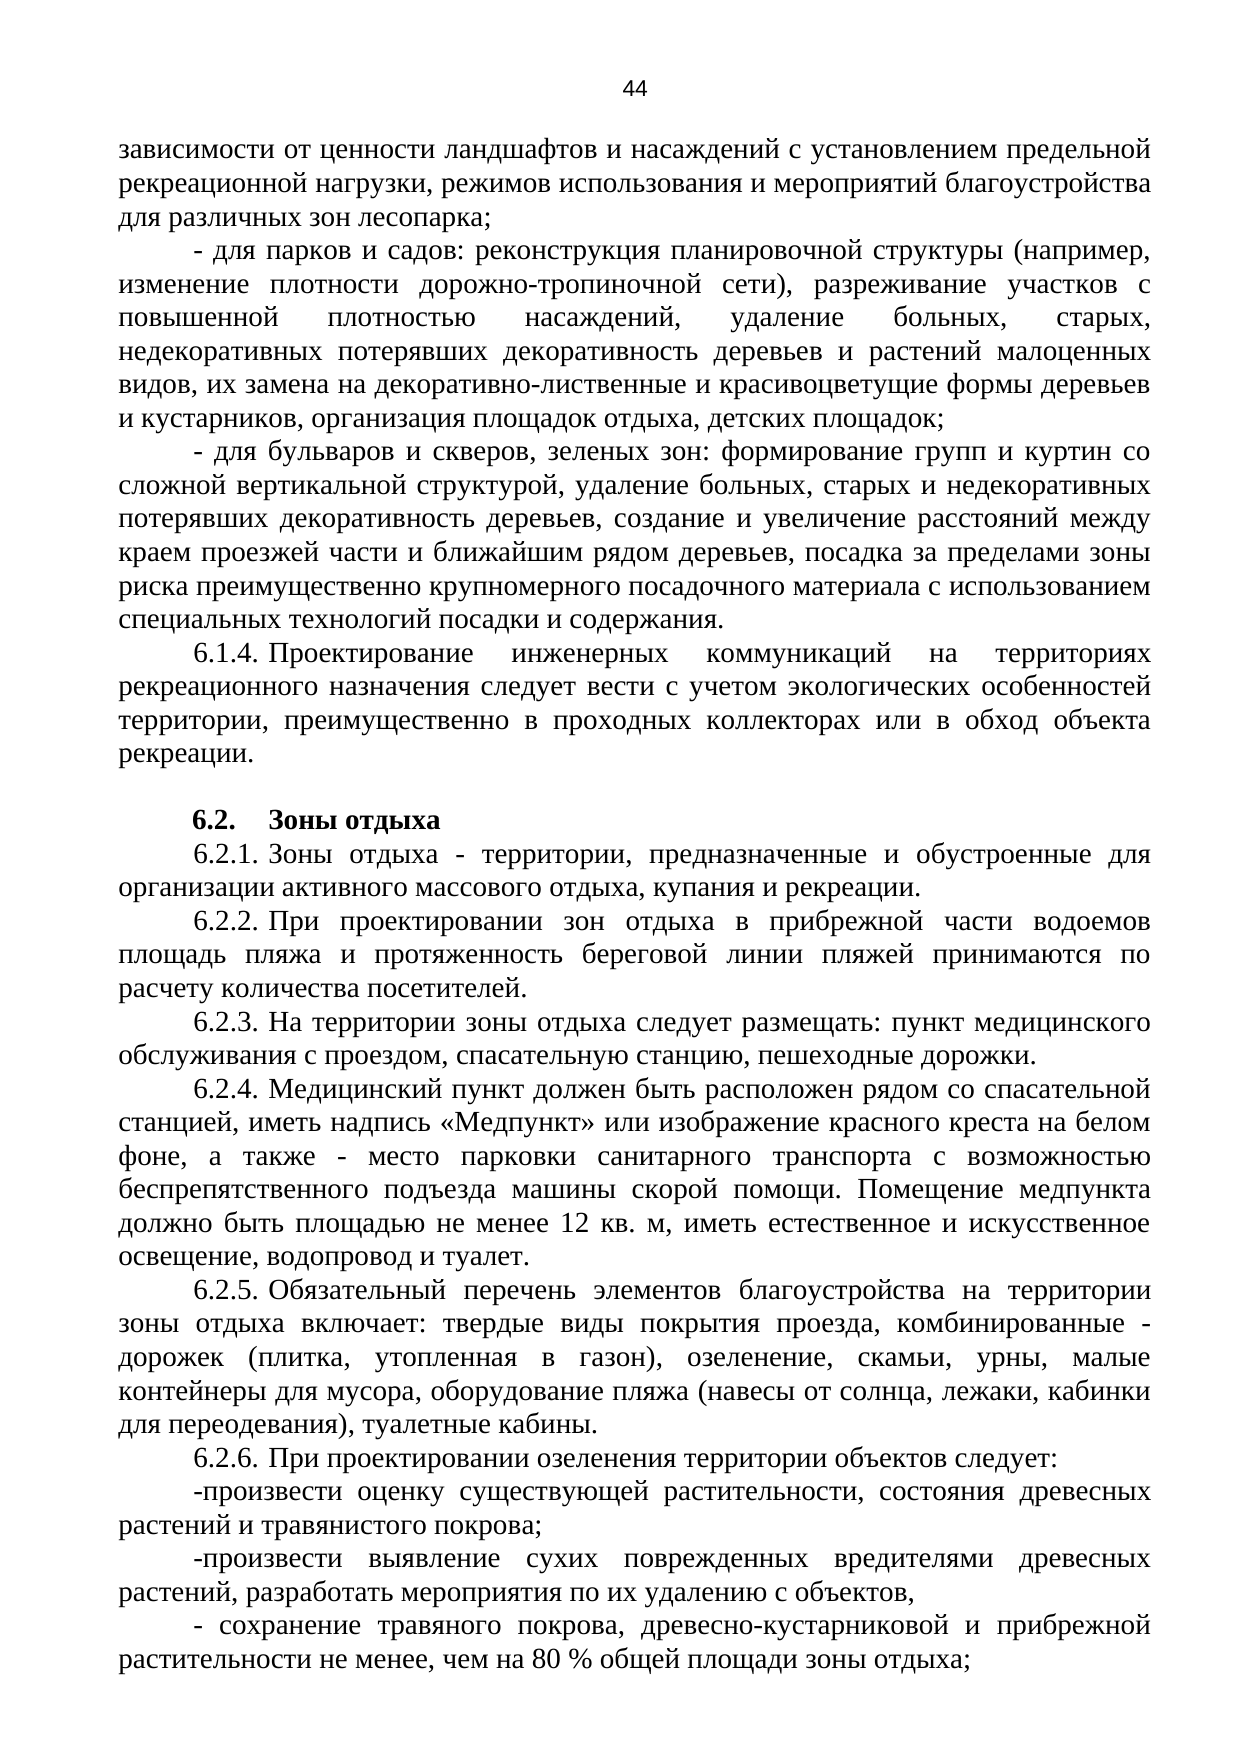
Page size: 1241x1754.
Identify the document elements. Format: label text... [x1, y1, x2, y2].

text -произвести оценку существующей растительности, состояния древесных растений и травянистого покрова; [118, 1473, 1152, 1540]
list Зоны отдыха [118, 802, 1152, 836]
text - для бульваров и скверов, зеленых зон: формирование групп и куртин со сложной вертикальной структурой, удаление больных, старых и недекоративных потерявших декоративность деревьев, создание и увеличение расстояний между краем проезжей части и ближайшим рядом деревьев, посадка за пределами зоны риска преимущественно крупномерного посадочного материала с использованием специальных технологий посадки и содержания. [118, 433, 1152, 635]
text - для парков и садов: реконструкция планировочной структуры (например, изменение плотности дорожно-тропиночной сети), разреживание участков с повышенной плотностью насаждений, удаление больных, старых, недекоративных потерявших декоративность деревьев и растений малоценных видов, их замена на декоративно-лиственные и красивоцветущие формы деревьев и кустарников, организация площадок отдыха, детских площадок; [118, 232, 1152, 433]
list При проектировании зон отдыха в прибрежной части водоемов площадь пляжа и протяженность береговой линии пляжей принимаются по расчету количества посетителей. [118, 903, 1152, 1004]
list При проектировании озеленения территории объектов следует: [118, 1440, 1152, 1473]
list Зоны отдыха - территории, предназначенные и обустроенные для организации активного массового отдыха, купания и рекреации. [118, 836, 1152, 903]
text -произвести выявление сухих поврежденных вредителями древесных растений, разработать мероприятия по их удалению с объектов, [118, 1540, 1152, 1607]
text - сохранение травяного покрова, древесно-кустарниковой и прибрежной растительности не менее, чем на 80 % общей площади зоны отдыха; [118, 1607, 1152, 1674]
list Обязательный перечень элементов благоустройства на территории зоны отдыха включает: твердые виды покрытия проезда, комбинированные - дорожек (плитка, утопленная в газон), озеленение, скамьи, урны, малые контейнеры для мусора, оборудование пляжа (навесы от солнца, лежаки, кабинки для переодевания), туалетные кабины. [118, 1272, 1152, 1440]
list Медицинский пункт должен быть расположен рядом со спасательной станцией, иметь надпись «Медпункт» или изображение красного креста на белом фоне, а также - место парковки санитарного транспорта с возможностью беспрепятственного подъезда машины скорой помощи. Помещение медпункта должно быть площадью не менее 12 кв. м, иметь естественное и искусственное освещение, водопровод и туалет. [118, 1071, 1152, 1272]
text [118, 132, 1152, 232]
list Проектирование инженерных коммуникаций на территориях рекреационного назначения следует вести с учетом экологических особенностей территории, преимущественно в проходных коллекторах или в обход объекта рекреации. [118, 635, 1152, 769]
list На территории зоны отдыха следует размещать: пункт медицинского обслуживания с проездом, спасательную станцию, пешеходные дорожки. [118, 1004, 1152, 1071]
